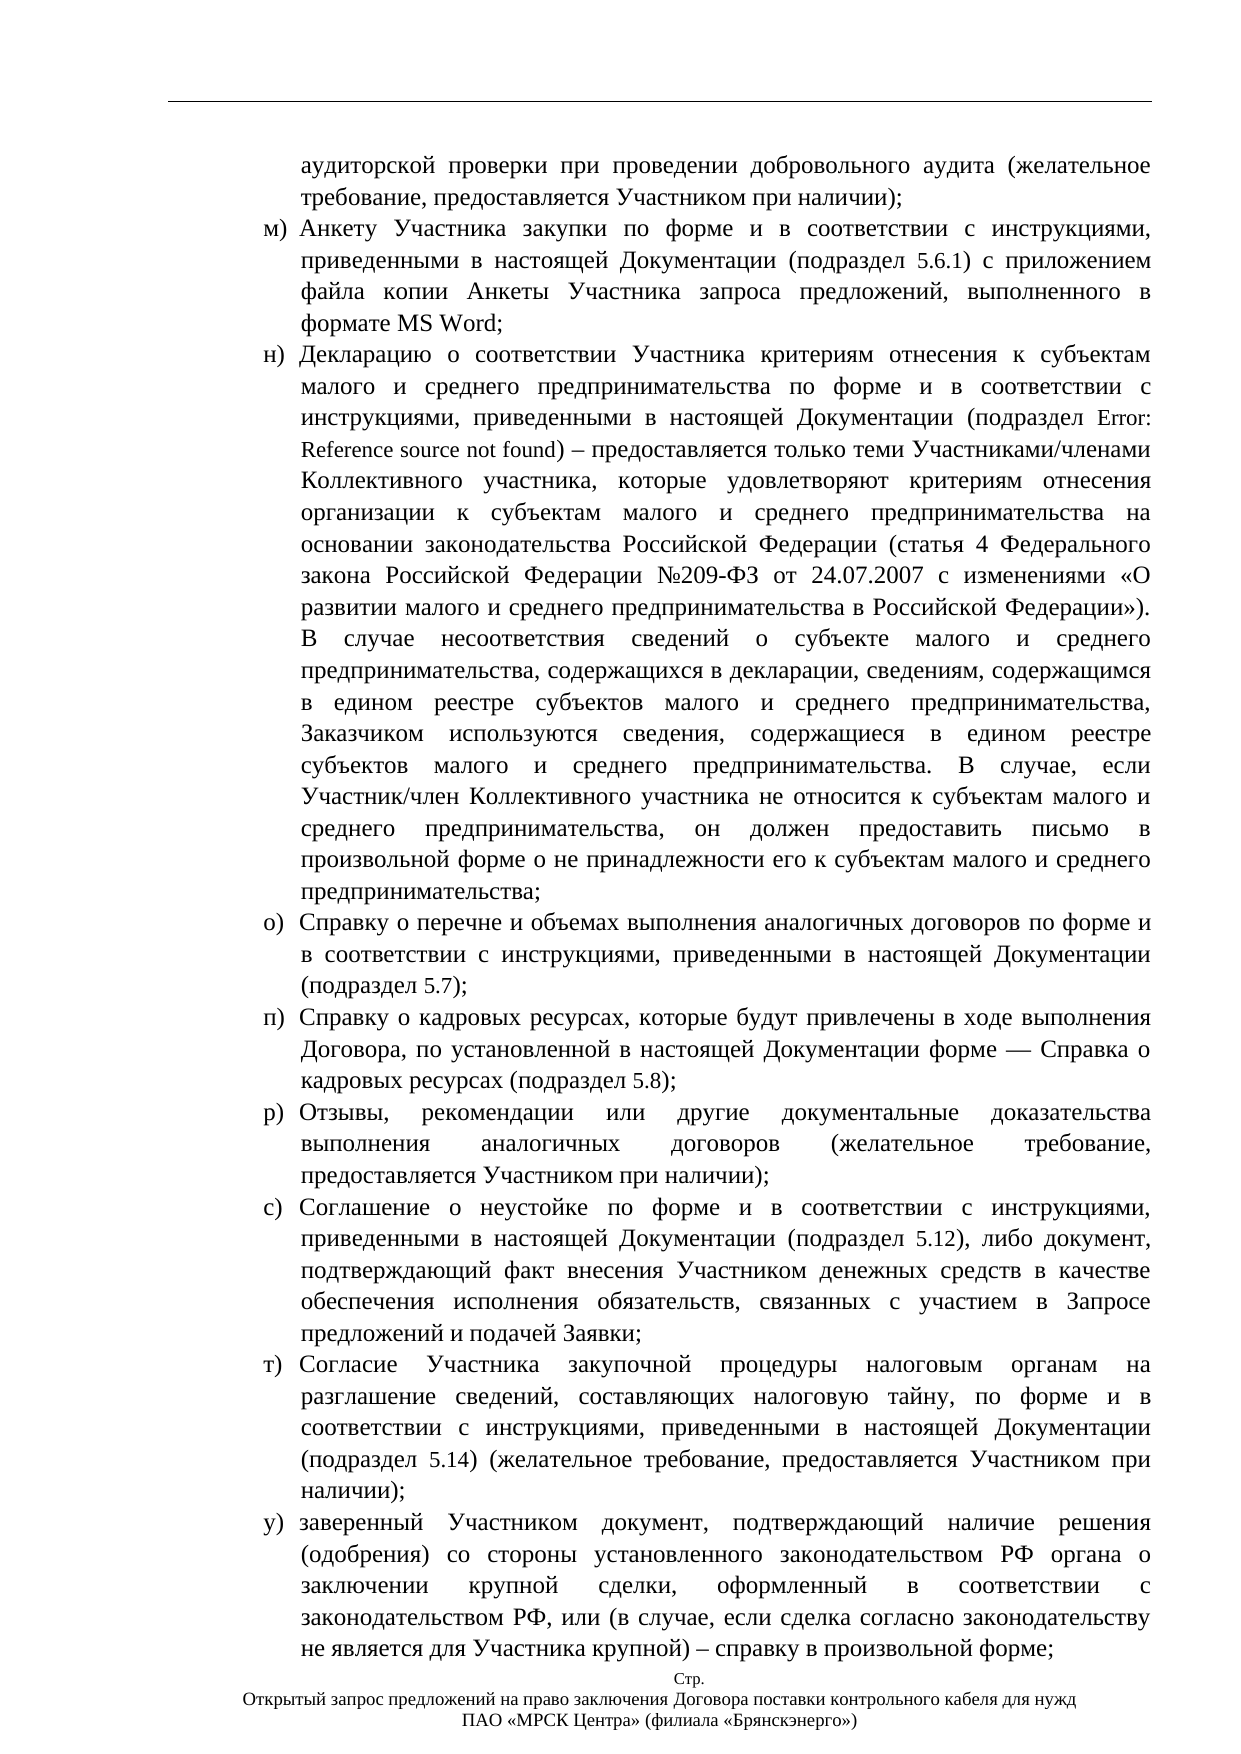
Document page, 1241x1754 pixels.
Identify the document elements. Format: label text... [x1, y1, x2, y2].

list Отзывы, рекомендации или другие документальные доказательства выполнения аналогичных договоров (желательное требование, предоставляется Участником при наличии); [263, 1097, 1152, 1189]
list Декларацию о соответствии Участника критериям отнесения к субъектам малого и среднего предпринимательства по форме и в соответствии с инструкциями, приведенными в настоящей Документации (подраздел 5.6.2) – предоставляется только теми Участниками/членами Коллективного участника, которые удовлетворяют критериям отнесения организации к субъектам малого и среднего предпринимательства на основании законодательства Российской Федерации (статья 4 Федерального закона Российской Федерации №209-ФЗ от 24.07.2007 с изменениями «О развитии малого и среднего предпринимательства в Российской Федерации»). В случае несоответствия сведений о субъекте малого и среднего предпринимательства, содержащихся в декларации, сведениям, содержащимся в едином реестре субъектов малого и среднего предпринимательства, Заказчиком используются сведения, содержащиеся в едином реестре субъектов малого и среднего предпринимательства. В случае, если Участник/член Коллективного участника не относится к субъектам малого и среднего предпринимательства, он должен предоставить письмо в произвольной форме о не принадлежности его к субъектам малого и среднего предпринимательства; [263, 339, 1152, 905]
list Согласие Участника закупочной процедуры налоговым органам на разглашение сведений, составляющих налоговую тайну, по форме и в соответствии с инструкциями, приведенными в настоящей Документации (подраздел 5.14) (желательное требование, предоставляется Участником при наличии); [263, 1349, 1152, 1504]
list Справку о кадровых ресурсах, которые будут привлечены в ходе выполнения Договора, по установленной в настоящей Документации форме — Справка о кадровых ресурсах (подраздел 5.8); [263, 1002, 1152, 1094]
list Соглашение о неустойке по форме и в соответствии с инструкциями, приведенными в настоящей Документации (подраздел 5.12), либо документ, подтверждающий факт внесения Участником денежных средств в качестве обеспечения исполнения обязательств, связанных с участием в Запросе предложений и подачей Заявки; [263, 1192, 1152, 1347]
list заверенный Участником документ, подтверждающий наличие решения (одобрения) со стороны установленного законодательством РФ органа о заключении крупной сделки, оформленный в соответствии с законодательством РФ, или (в случае, если сделка согласно законодательству не является для Участника крупной) – справку в произвольной форме; [263, 1507, 1152, 1662]
list Анкету Участника закупки по форме и в соответствии с инструкциями, приведенными в настоящей Документации (подраздел 5.6.1) с приложением файла копии Анкеты Участника запроса предложений, выполненного в формате MS Word; [263, 213, 1152, 337]
list Справку о перечне и объемах выполнения аналогичных договоров по форме и в соответствии с инструкциями, приведенными в настоящей Документации (подраздел 5.7); [263, 907, 1152, 999]
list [263, 150, 1152, 210]
